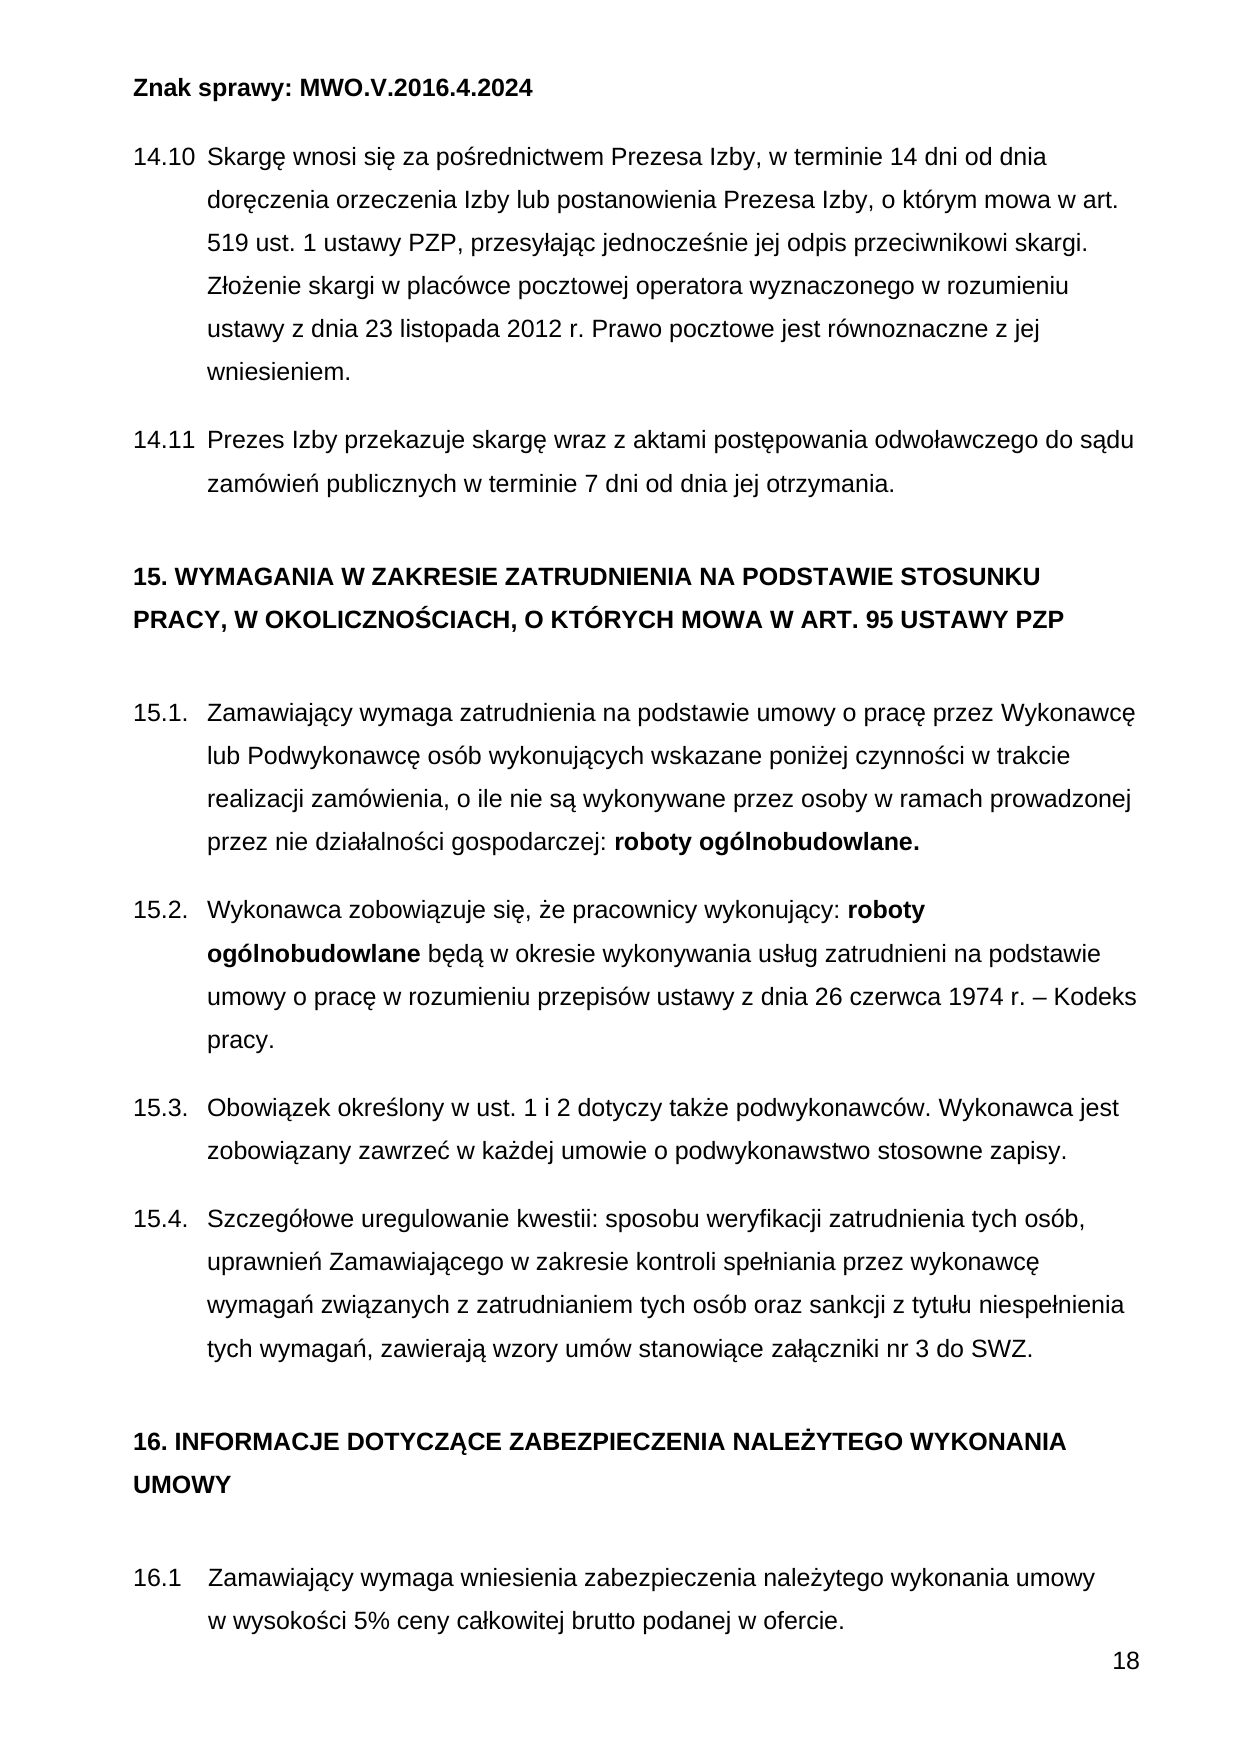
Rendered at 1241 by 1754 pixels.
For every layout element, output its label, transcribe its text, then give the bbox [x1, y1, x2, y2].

list Zamawiający wymaga wniesienia zabezpieczenia należytego wykonania umowy w wysokości 5% ceny całkowitej brutto podanej w ofercie. [133, 1563, 1140, 1635]
text 15. WYMAGANIA W ZAKRESIE ZATRUDNIENIA NA PODSTAWIE STOSUNKU PRACY, W OKOLICZNOŚCIACH, O KTÓRYCH MOWA W ART. 95 USTAWY PZP [133, 562, 1140, 634]
list Zamawiający wymaga zatrudnienia na podstawie umowy o pracę przez Wykonawcę lub Podwykonawcę osób wykonujących wskazane poniżej czynności w trakcie realizacji zamówienia, o ile nie są wykonywane przez osoby w ramach prowadzonej przez nie działalności gospodarczej: roboty ogólnobudowlane. [133, 698, 1140, 856]
list Wykonawca zobowiązuje się, że pracownicy wykonujący: roboty ogólnobudowlane będą w okresie wykonywania usług zatrudnieni na podstawie umowy o pracę w rozumieniu przepisów ustawy z dnia 26 czerwca 1974 r. – Kodeks pracy. [133, 896, 1140, 1054]
list Szczegółowe uregulowanie kwestii: sposobu weryfikacji zatrudnienia tych osób, uprawnień Zamawiającego w zakresie kontroli spełniania przez wykonawcę wymagań związanych z zatrudnianiem tych osób oraz sankcji z tytułu niespełnienia tych wymagań, zawierają wzory umów stanowiące załączniki nr 3 do SWZ. [133, 1204, 1140, 1362]
list Obowiązek określony w ust. 1 i 2 dotyczy także podwykonawców. Wykonawca jest zobowiązany zawrzeć w każdej umowie o podwykonawstwo stosowne zapisy. [133, 1093, 1140, 1165]
list Prezes Izby przekazuje skargę wraz z aktami postępowania odwoławczego do sądu zamówień publicznych w terminie 7 dni od dnia jej otrzymania. [133, 426, 1140, 497]
text 16. INFORMACJE DOTYCZĄCE ZABEZPIECZENIA NALEŻYTEGO WYKONANIA UMOWY [133, 1427, 1140, 1499]
list Skargę wnosi się za pośrednictwem Prezesa Izby, w terminie 14 dni od dnia doręczenia orzeczenia Izby lub postanowienia Prezesa Izby, o którym mowa w art. 519 ust. 1 ustawy PZP, przesyłając jednocześnie jej odpis przeciwnikowi skargi. Złożenie skargi w placówce pocztowej operatora wyznaczonego w rozumieniu ustawy z dnia 23 listopada 2012 r. Prawo pocztowe jest równoznaczne z jej wniesieniem. [133, 142, 1140, 386]
